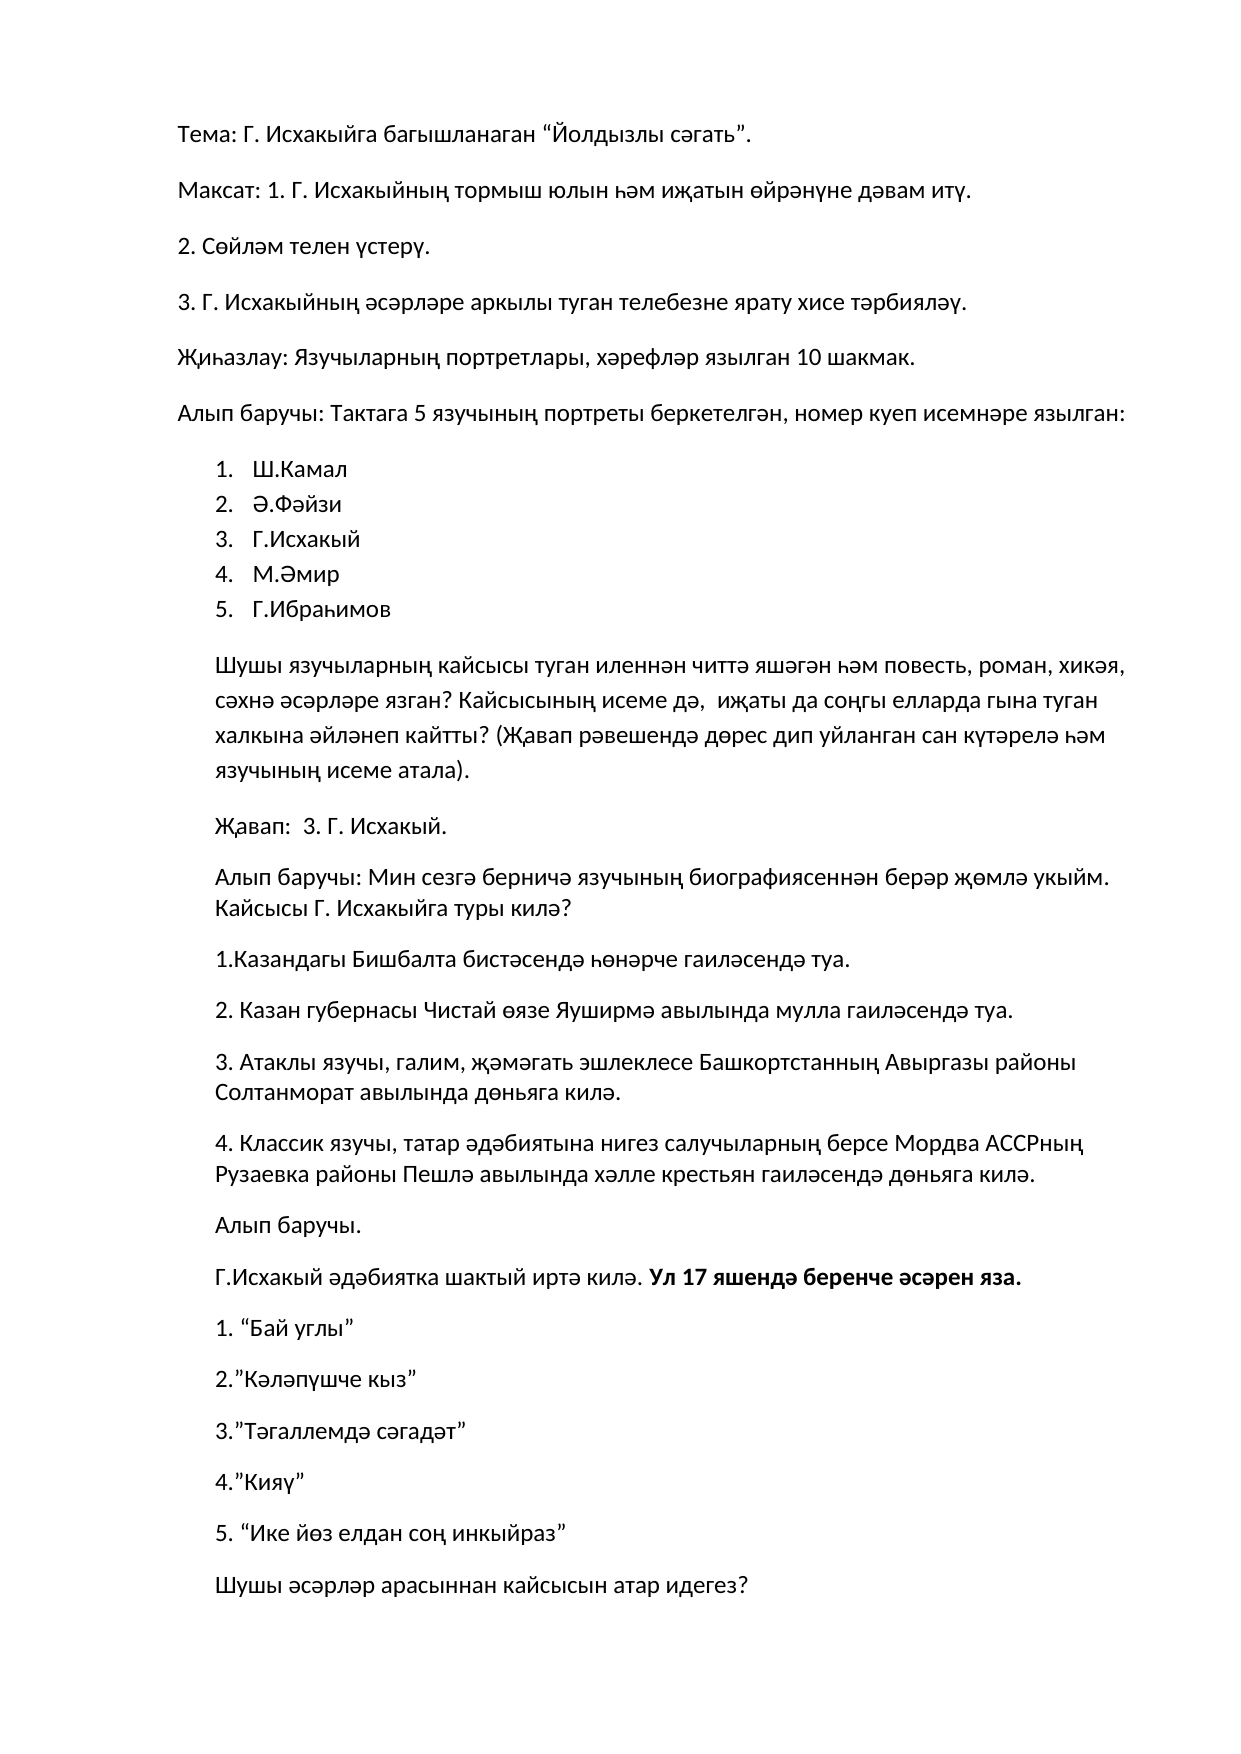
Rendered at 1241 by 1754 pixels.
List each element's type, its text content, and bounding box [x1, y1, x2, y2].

list Г.Ибраһимов [215, 593, 1152, 624]
text 2.”Кәләпүшче кыз” [215, 1363, 1152, 1394]
text 3.”Тәгаллемдә сәгадәт” [215, 1415, 1152, 1445]
text Җиһазлау: Язучыларның портретлары, хәрефләр язылган 10 шакмак. [177, 341, 1152, 372]
list Г.Исхакый [215, 523, 1152, 554]
text Җавап: 3. Г. Исхакый. [215, 810, 1152, 840]
text 2. Сөйләм телен үстерү. [177, 230, 1152, 260]
text Алып баручы: Мин сезгә берничә язучының биографиясеннән берәр җөмлә укыйм. Кайсысы Г. Исхакыйга туры килә? [215, 861, 1152, 922]
text Максат: 1. Г. Исхакыйның тормыш юлын һәм иҗатын өйрәнүне дәвам итү. [177, 174, 1152, 204]
text Тема: Г. Исхакыйга багышланаган “Йолдызлы сәгать”. [177, 118, 1152, 149]
list М.Әмир [215, 558, 1152, 589]
text Шушы әсәрләр арасыннан кайсысын атар идегез? [215, 1569, 1152, 1599]
text 4.”Кияү” [215, 1466, 1152, 1497]
text 1. “Бай углы” [215, 1312, 1152, 1343]
text 3. Атаклы язучы, галим, җәмәгать эшлеклесе Башкортстанның Авыргазы районы Солтанморат авылында дөньяга килә. [215, 1046, 1152, 1107]
text Г.Исхакый әдәбиятка шактый иртә килә. Ул 17 яшендә беренче әсәрен яза. [215, 1261, 1152, 1291]
text Шушы язучыларның кайсысы туган иленнән читтә яшәгән һәм повесть, роман, хикәя, сәхнә әсәрләре язган? Кайсысының исеме дә, иҗаты да соңгы елларда гына туган халкына әйләнеп кайтты? (Җавап рәвешендә дөрес дип уйланган сан күтәрелә һәм язучының исеме атала). [215, 649, 1152, 784]
text 5. “Ике йөз елдан соң инкыйраз” [215, 1518, 1152, 1548]
list Ә.Фәйзи [215, 488, 1152, 519]
text Алып баручы. [215, 1209, 1152, 1240]
text Алып баручы: Тактага 5 язучының портреты беркетелгән, номер куеп исемнәре язылган: [177, 397, 1152, 428]
text 2. Казан губернасы Чистай өязе Яуширмә авылында мулла гаиләсендә туа. [215, 994, 1152, 1025]
text 3. Г. Исхакыйның әсәрләре аркылы туган телебезне ярату хисе тәрбияләү. [177, 286, 1152, 316]
list Ш.Камал [215, 453, 1152, 484]
text 1.Казандагы Бишбалта бистәсендә һөнәрче гаиләсендә туа. [215, 943, 1152, 973]
text 4. Классик язучы, татар әдәбиятына нигез салучыларның берсе Мордва АССРның Рузаевка районы Пешлә авылында хәлле крестьян гаиләсендә дөньяга килә. [215, 1128, 1152, 1189]
